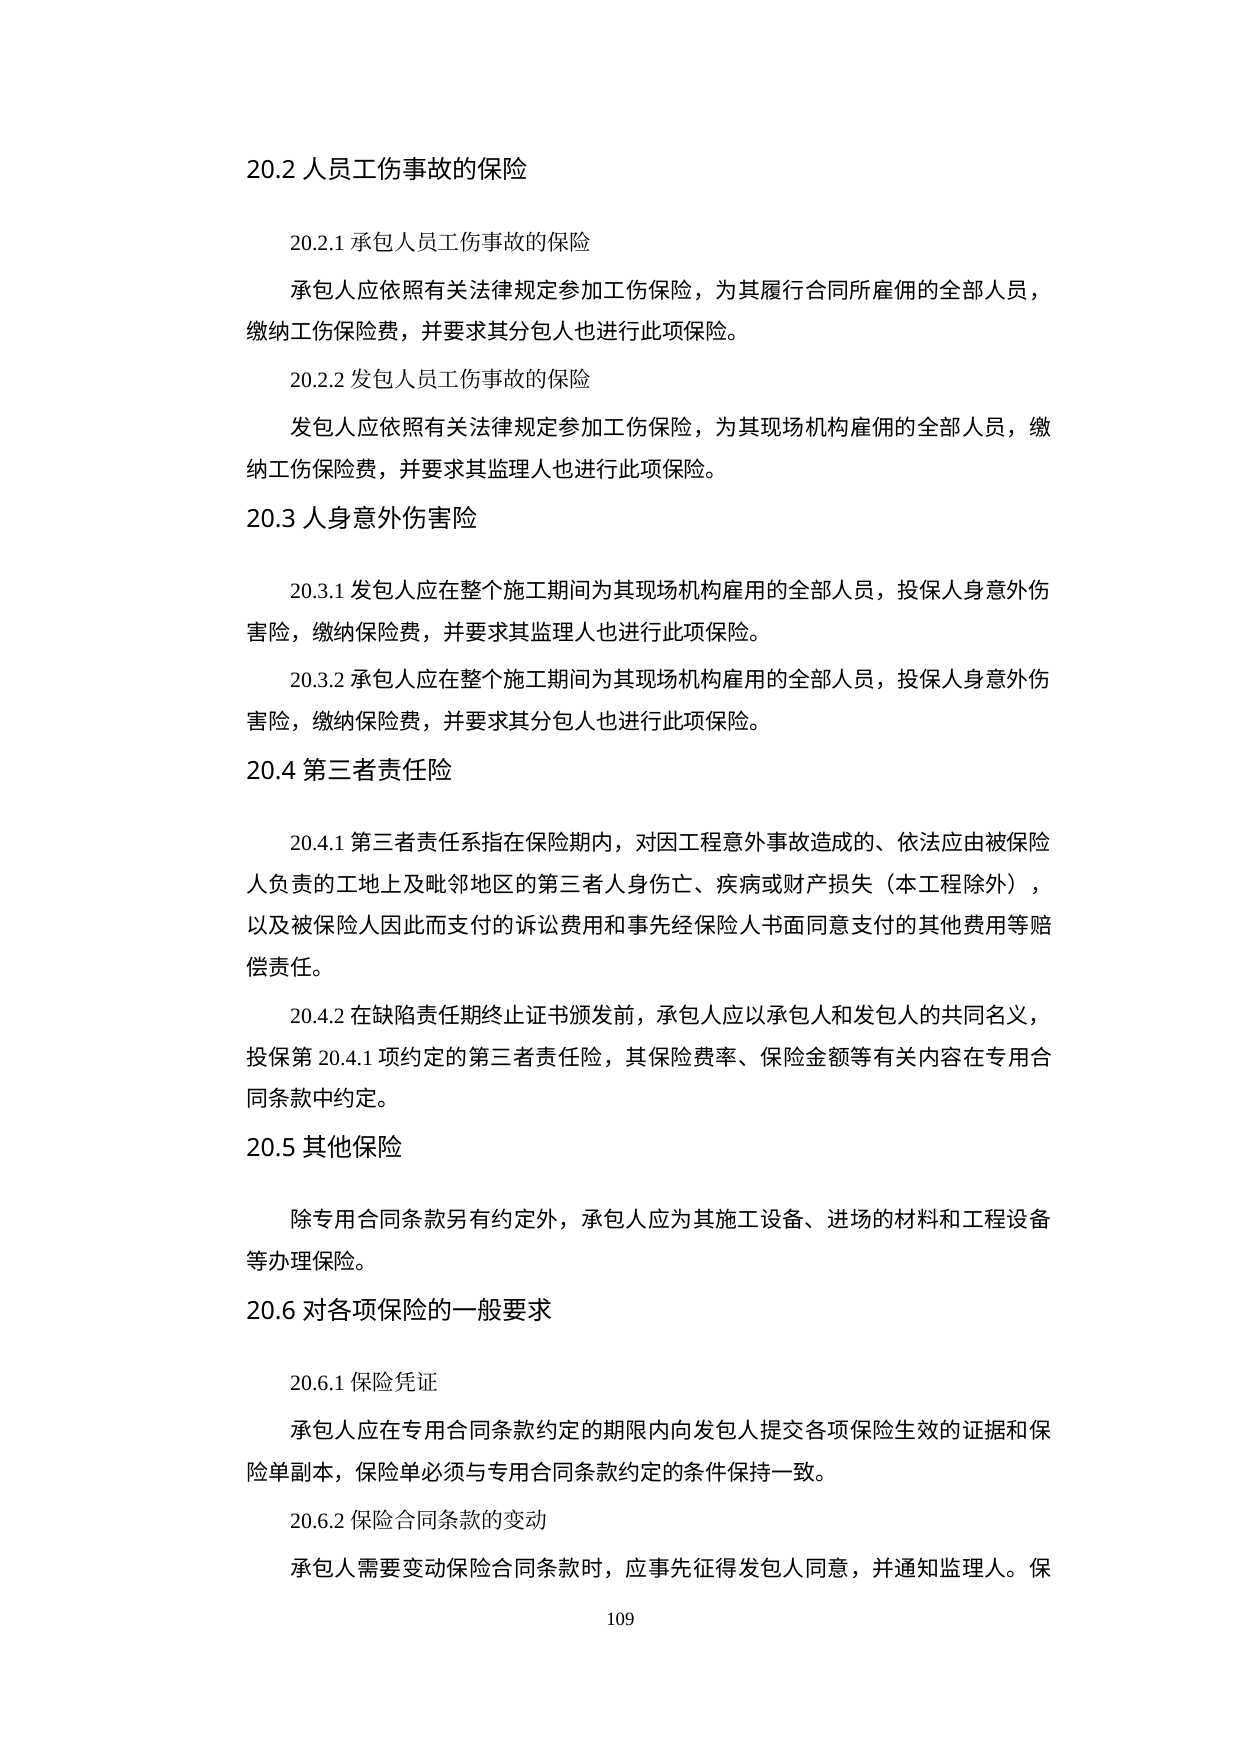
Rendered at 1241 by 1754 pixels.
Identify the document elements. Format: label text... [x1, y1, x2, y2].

text 20.6.1 保险凭证 [246, 1357, 1053, 1399]
text 20.4.1 第三者责任系指在保险期内，对因工程意外事故造成的、依法应由被保险人负责的工地上及毗邻地区的第三者人身伤亡、疾病或财产损失（本工程除外），以及被保险人因此而支付的诉讼费用和事先经保险人书面同意支付的其他费用等赔偿责任。 [246, 817, 1053, 984]
text 承包人应在专用合同条款约定的期限内向发包人提交各项保险生效的证据和保险单副本，保险单必须与专用合同条款约定的条件保持一致。 [246, 1405, 1053, 1488]
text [246, 1543, 1053, 1584]
text 20.6.2 保险合同条款的变动 [246, 1495, 1053, 1536]
text 发包人应依照有关法律规定参加工伤保险，为其现场机构雇佣的全部人员，缴纳工伤保险费，并要求其监理人也进行此项保险。 [246, 402, 1053, 486]
text 20.6 对各项保险的一般要求 [246, 1290, 1053, 1327]
text 20.3 人身意外伤害险 [246, 498, 1053, 534]
text 20.2 人员工伤事故的保险 [246, 150, 1053, 186]
text 除专用合同条款另有约定外，承包人应为其施工设备、进场的材料和工程设备等办理保险。 [246, 1194, 1053, 1278]
text 20.3.2 承包人应在整个施工期间为其现场机构雇用的全部人员，投保人身意外伤害险，缴纳保险费，并要求其分包人也进行此项保险。 [246, 654, 1053, 738]
text 承包人应依照有关法律规定参加工伤保险，为其履行合同所雇佣的全部人员，缴纳工伤保险费，并要求其分包人也进行此项保险。 [246, 265, 1053, 348]
text 20.2.1 承包人员工伤事故的保险 [246, 217, 1053, 258]
text 20.4 第三者责任险 [246, 750, 1053, 787]
text 20.5 其他保险 [246, 1128, 1053, 1164]
text 20.2.2 发包人员工伤事故的保险 [246, 354, 1053, 396]
text 20.4.2 在缺陷责任期终止证书颁发前，承包人应以承包人和发包人的共同名义，投保第20.4.1项约定的第三者责任险，其保险费率、保险金额等有关内容在专用合同条款中约定。 [246, 990, 1053, 1115]
text 20.3.1 发包人应在整个施工期间为其现场机构雇用的全部人员，投保人身意外伤害险，缴纳保险费，并要求其监理人也进行此项保险。 [246, 565, 1053, 648]
